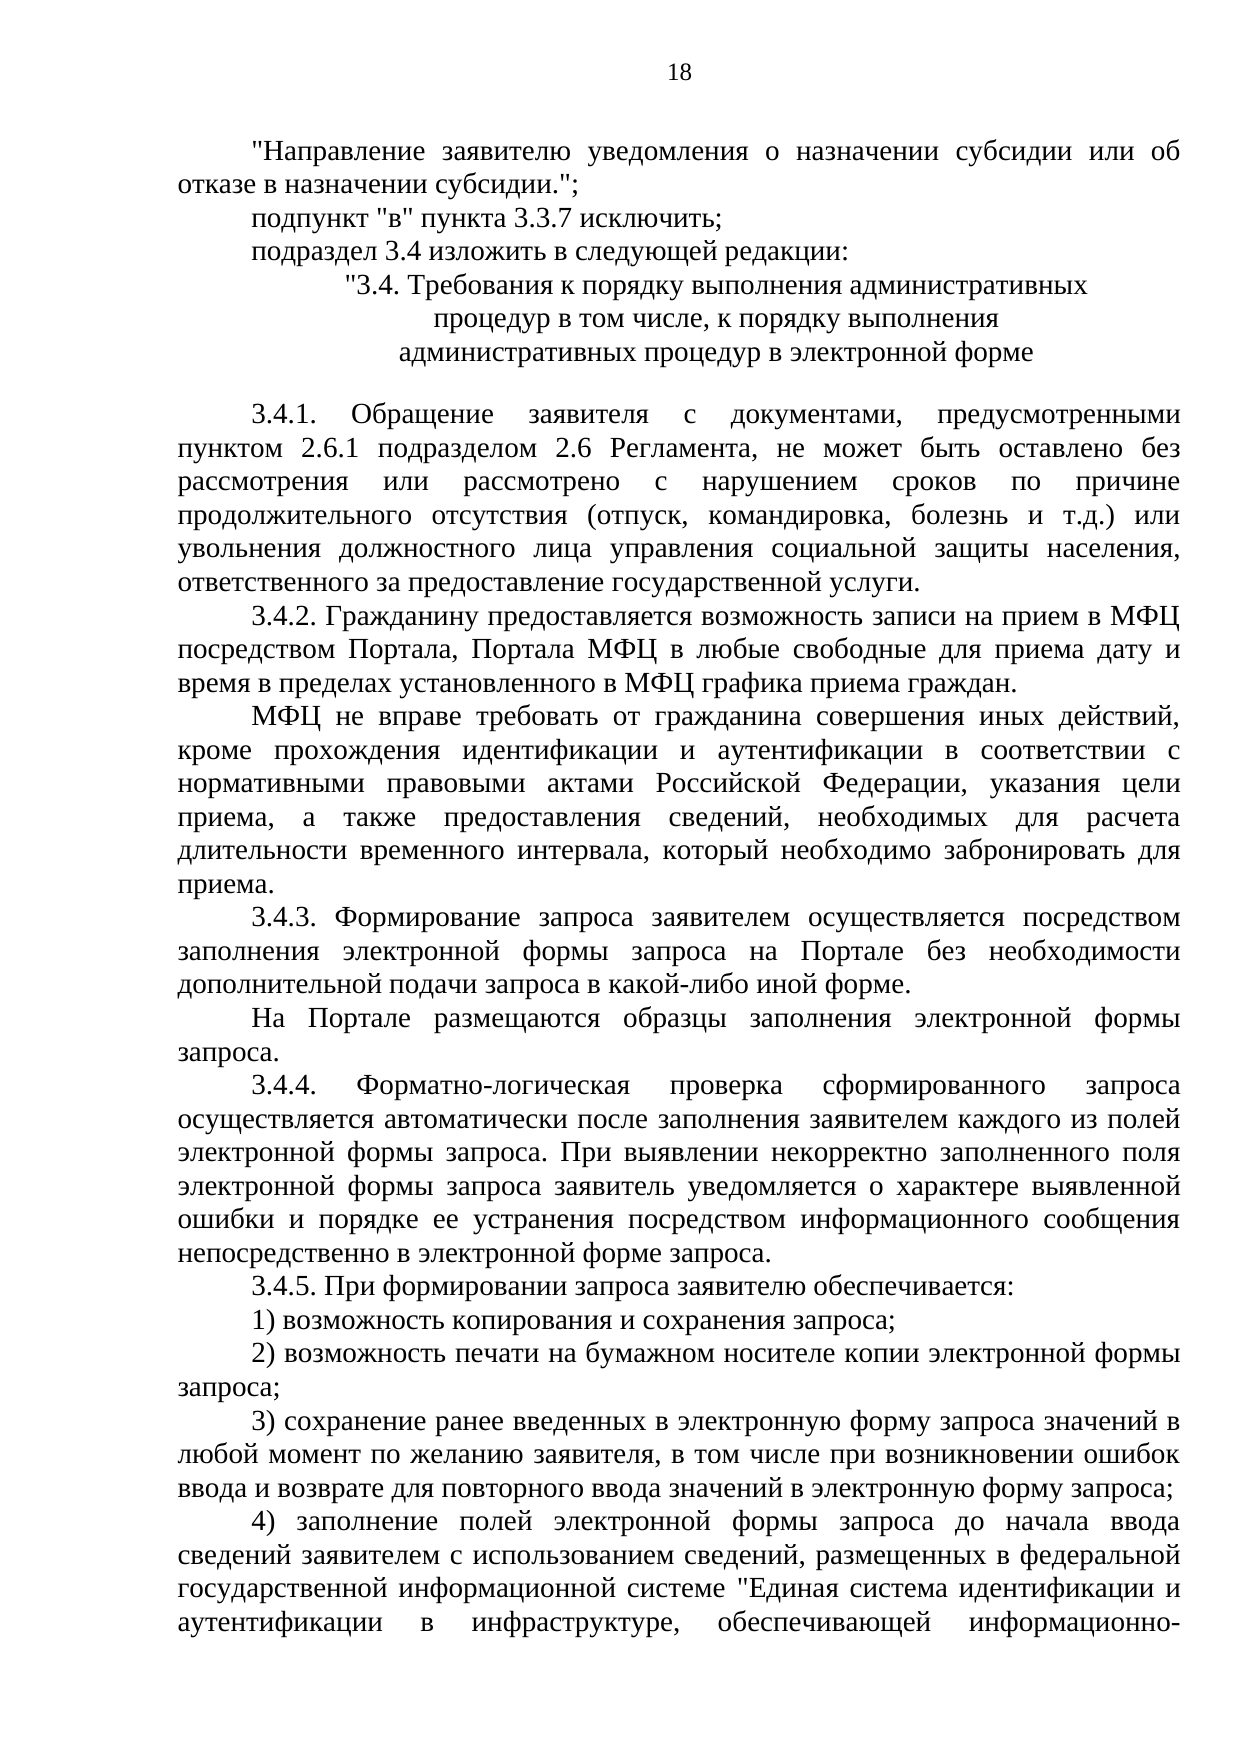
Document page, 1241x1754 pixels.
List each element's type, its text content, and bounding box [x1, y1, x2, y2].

text 3.4.4. Форматно-логическая проверка сформированного запроса осуществляется автоматически после заполнения заявителем каждого из полей электронной формы запроса. При выявлении некорректно заполненного поля электронной формы запроса заявитель уведомляется о характере выявленной ошибки и порядке ее устранения посредством информационного сообщения непосредственно в электронной форме запроса. [177, 1067, 1181, 1268]
text "3.4. Требования к порядку выполнения административных [177, 267, 1181, 301]
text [177, 1503, 1181, 1637]
text подпункт "в" пункта 3.3.7 исключить; [177, 200, 1181, 233]
text 3) сохранение ранее введенных в электронную форму запроса значений в любой момент по желанию заявителя, в том числе при возникновении ошибок ввода и возврате для повторного ввода значений в электронную форму запроса; [177, 1403, 1181, 1503]
text 3.4.3. Формирование запроса заявителем осуществляется посредством заполнения электронной формы запроса на Портале без необходимости дополнительной подачи запроса в какой-либо иной форме. [177, 899, 1181, 1000]
text подраздел 3.4 изложить в следующей редакции: [177, 233, 1181, 267]
text административных процедур в электронной форме [177, 334, 1181, 368]
text "Направление заявителю уведомления о назначении субсидии или об отказе в назначении субсидии."; [177, 133, 1181, 200]
text МФЦ не вправе требовать от гражданина совершения иных действий, кроме прохождения идентификации и аутентификации в соответствии с нормативными правовыми актами Российской Федерации, указания цели приема, а также предоставления сведений, необходимых для расчета длительности временного интервала, который необходимо забронировать для приема. [177, 698, 1181, 899]
text 3.4.5. При формировании запроса заявителю обеспечивается: [177, 1268, 1181, 1302]
text 3.4.1. Обращение заявителя с документами, предусмотренными пунктом 2.6.1 подразделом 2.6 Регламента, не может быть оставлено без рассмотрения или рассмотрено с нарушением сроков по причине продолжительного отсутствия (отпуск, командировка, болезнь и т.д.) или увольнения должностного лица управления социальной защиты населения, ответственного за предоставление государственной услуги. [177, 396, 1181, 598]
text 3.4.2. Гражданину предоставляется возможность записи на прием в МФЦ посредством Портала, Портала МФЦ в любые свободные для приема дату и время в пределах установленного в МФЦ графика приема граждан. [177, 598, 1181, 698]
text 2) возможность печати на бумажном носителе копии электронной формы запроса; [177, 1336, 1181, 1403]
text 1) возможность копирования и сохранения запроса; [177, 1302, 1181, 1336]
text процедур в том числе, к порядку выполнения [177, 301, 1181, 334]
text На Портале размещаются образцы заполнения электронной формы запроса. [177, 1000, 1181, 1067]
